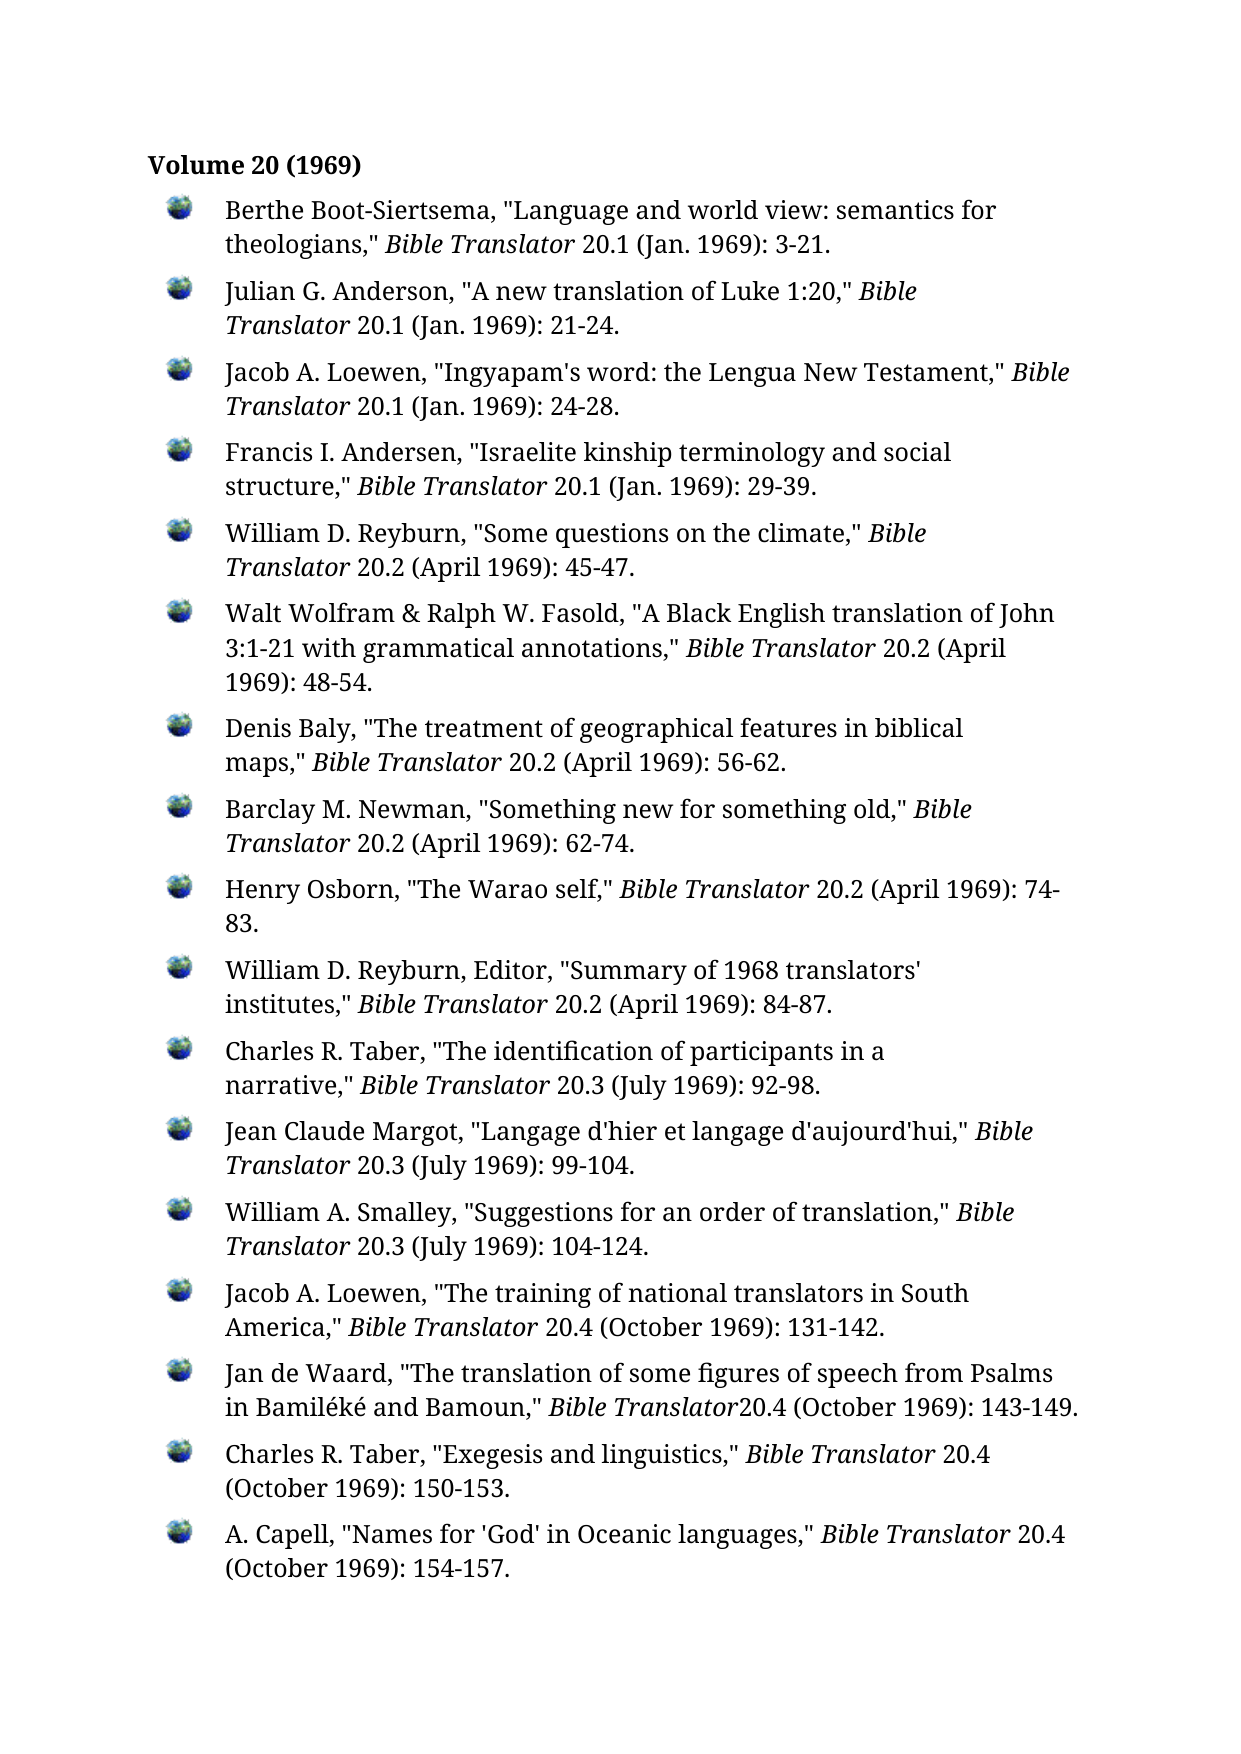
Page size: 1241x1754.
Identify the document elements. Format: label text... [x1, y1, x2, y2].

picture [164, 1517, 196, 1549]
picture [164, 1113, 196, 1146]
table_cell [141, 1511, 218, 1591]
picture [164, 354, 196, 386]
picture [164, 1275, 196, 1307]
picture [164, 791, 196, 823]
table_cell [141, 268, 218, 348]
picture [164, 872, 196, 904]
table_cell Jean Claude Margot, "Langage d'hier et langage d'aujourd'hui," Bible Translator 20.3 (July 1969): 99-104. [219, 1108, 1086, 1188]
table_header [141, 187, 218, 267]
picture [164, 952, 196, 984]
table_cell Charles R. Taber, "Exegesis and linguistics," Bible Translator 20.4 (October 1969): 150-153. [219, 1430, 1086, 1511]
table_cell [141, 785, 218, 866]
table_cell Henry Osborn, "The Warao self," Bible Translator 20.2 (April 1969): 74-83. [219, 866, 1086, 946]
table_header Berthe Boot-Siertsema, "Language and world view: semantics for theologians," Bible Translator 20.1 (Jan. 1969): 3-21. [219, 187, 1086, 267]
picture [164, 1355, 196, 1387]
table_cell [141, 1350, 218, 1430]
table_cell Denis Baly, "The treatment of geographical features in biblical maps," Bible Translator 20.2 (April 1969): 56-62. [219, 705, 1086, 785]
table_cell [141, 866, 218, 946]
table_cell [141, 705, 218, 785]
table_cell Jan de Waard, "The translation of some figures of speech from Psalms in Bamiléké and Bamoun," Bible Translator20.4 (October 1969): 143-149. [219, 1350, 1086, 1430]
table_cell Jacob A. Loewen, "The training of national translators in South America," Bible Translator 20.4 (October 1969): 131-142. [219, 1269, 1086, 1349]
table_cell William D. Reyburn, Editor, "Summary of 1968 translators' institutes," Bible Translator 20.2 (April 1969): 84-87. [219, 946, 1086, 1027]
table_cell [141, 590, 218, 704]
table_cell [141, 1108, 218, 1188]
table_cell William D. Reyburn, "Some questions on the climate," Bible Translator 20.2 (April 1969): 45-47. [219, 509, 1086, 590]
picture [164, 515, 196, 547]
picture [164, 1033, 196, 1065]
table_cell William A. Smalley, "Suggestions for an order of translation," Bible Translator 20.3 (July 1969): 104-124. [219, 1188, 1086, 1269]
table_cell [141, 1430, 218, 1511]
table_cell [141, 348, 218, 429]
table_cell [141, 1027, 218, 1108]
picture [164, 596, 196, 628]
picture [164, 193, 196, 225]
picture [164, 273, 196, 305]
table_cell [141, 1269, 218, 1349]
table_cell Julian G. Anderson, "A new translation of Luke 1:20," Bible Translator 20.1 (Jan. 1969): 21-24. [219, 268, 1086, 348]
picture [164, 1194, 196, 1226]
table_cell Jacob A. Loewen, "Ingyapam's word: the Lengua New Testament," Bible Translator 20.1 (Jan. 1969): 24-28. [219, 348, 1086, 429]
table_cell Charles R. Taber, "The identification of participants in a narrative," Bible Translator 20.3 (July 1969): 92-98. [219, 1027, 1086, 1108]
table_cell [141, 429, 218, 509]
picture [164, 435, 196, 467]
table_cell Francis I. Andersen, "Israelite kinship terminology and social structure," Bible Translator 20.1 (Jan. 1969): 29-39. [219, 429, 1086, 509]
subtitle Volume 20 (1969) [148, 148, 1093, 182]
picture [164, 1436, 196, 1468]
table_cell [141, 946, 218, 1027]
table_cell A. Capell, "Names for 'God' in Oceanic languages," Bible Translator 20.4 (October 1969): 154-157. [219, 1511, 1086, 1591]
table_cell Walt Wolfram & Ralph W. Fasold, "A Black English translation of John 3:1-21 with grammatical annotations," Bible Translator 20.2 (April 1969): 48-54. [219, 590, 1086, 704]
picture [164, 710, 196, 742]
table_cell [141, 509, 218, 590]
table_cell Barclay M. Newman, "Something new for something old," Bible Translator 20.2 (April 1969): 62-74. [219, 785, 1086, 866]
table_cell [141, 1188, 218, 1269]
